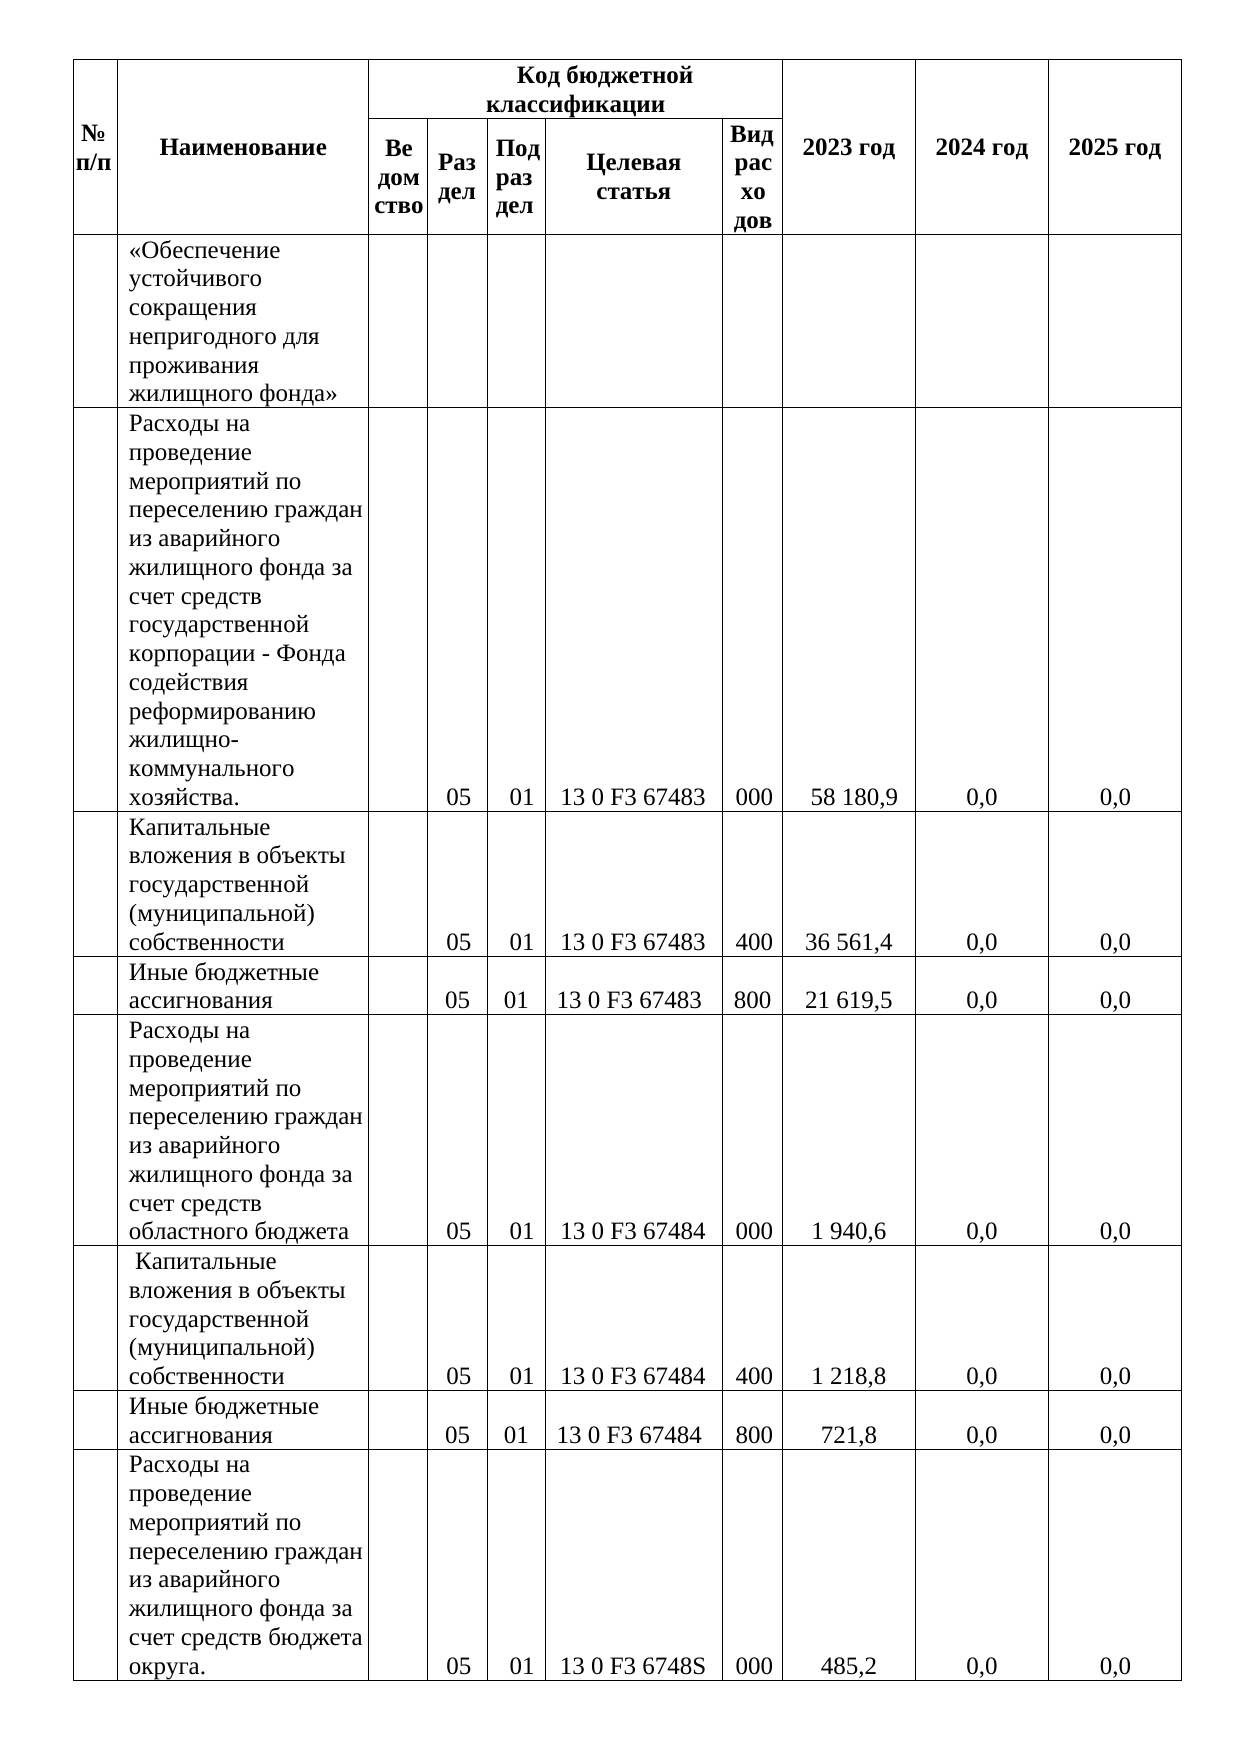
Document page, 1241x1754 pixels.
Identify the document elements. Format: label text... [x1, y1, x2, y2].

table_cell Целевая статья [546, 119, 722, 234]
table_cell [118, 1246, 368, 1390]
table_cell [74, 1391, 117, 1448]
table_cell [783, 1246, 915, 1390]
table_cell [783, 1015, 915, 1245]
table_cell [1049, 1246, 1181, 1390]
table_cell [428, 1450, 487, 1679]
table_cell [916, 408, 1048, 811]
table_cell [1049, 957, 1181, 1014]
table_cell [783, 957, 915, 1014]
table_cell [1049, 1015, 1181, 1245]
table_header 2023 год [783, 60, 915, 234]
table_header № п/п [74, 60, 117, 234]
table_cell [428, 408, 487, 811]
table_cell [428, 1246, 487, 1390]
table_header Код бюджетной классификации [369, 60, 782, 118]
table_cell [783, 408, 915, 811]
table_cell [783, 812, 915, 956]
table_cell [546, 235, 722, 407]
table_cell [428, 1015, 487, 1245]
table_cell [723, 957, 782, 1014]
table_cell Вид рас хо дов [723, 119, 782, 234]
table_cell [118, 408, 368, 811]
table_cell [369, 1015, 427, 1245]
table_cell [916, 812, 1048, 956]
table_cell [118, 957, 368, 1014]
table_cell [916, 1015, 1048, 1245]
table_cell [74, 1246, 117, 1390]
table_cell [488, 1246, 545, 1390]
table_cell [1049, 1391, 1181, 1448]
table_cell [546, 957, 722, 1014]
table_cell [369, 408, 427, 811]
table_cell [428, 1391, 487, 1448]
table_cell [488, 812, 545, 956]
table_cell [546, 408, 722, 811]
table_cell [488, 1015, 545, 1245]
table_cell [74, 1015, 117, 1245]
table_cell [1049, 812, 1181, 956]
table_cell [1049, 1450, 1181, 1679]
table_header 2025 год [1049, 60, 1181, 234]
table_header Наименование [118, 60, 368, 234]
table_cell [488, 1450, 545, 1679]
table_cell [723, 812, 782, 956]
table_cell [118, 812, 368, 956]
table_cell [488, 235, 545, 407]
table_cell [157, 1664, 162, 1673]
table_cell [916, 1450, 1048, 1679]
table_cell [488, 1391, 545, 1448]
table_cell Ве дом ство [369, 119, 427, 234]
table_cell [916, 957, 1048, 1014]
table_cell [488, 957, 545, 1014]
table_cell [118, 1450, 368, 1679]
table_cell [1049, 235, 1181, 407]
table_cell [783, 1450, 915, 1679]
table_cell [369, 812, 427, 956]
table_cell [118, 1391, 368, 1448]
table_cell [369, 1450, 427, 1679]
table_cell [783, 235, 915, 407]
table_header 2024 год [916, 60, 1048, 234]
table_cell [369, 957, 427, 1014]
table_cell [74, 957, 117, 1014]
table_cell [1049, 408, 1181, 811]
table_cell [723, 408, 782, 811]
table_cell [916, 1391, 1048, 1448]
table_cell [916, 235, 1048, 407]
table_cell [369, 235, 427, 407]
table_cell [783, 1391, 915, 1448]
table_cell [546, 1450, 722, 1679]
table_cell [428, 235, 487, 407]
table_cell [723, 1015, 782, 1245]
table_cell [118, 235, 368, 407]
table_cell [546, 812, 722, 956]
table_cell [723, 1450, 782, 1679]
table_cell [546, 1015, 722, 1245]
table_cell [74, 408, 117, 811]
table_cell Под раз дел [488, 119, 545, 234]
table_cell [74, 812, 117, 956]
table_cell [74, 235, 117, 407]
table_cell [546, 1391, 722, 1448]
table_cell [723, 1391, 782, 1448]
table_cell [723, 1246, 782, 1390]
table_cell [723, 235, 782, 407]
table_cell Раз дел [428, 119, 487, 234]
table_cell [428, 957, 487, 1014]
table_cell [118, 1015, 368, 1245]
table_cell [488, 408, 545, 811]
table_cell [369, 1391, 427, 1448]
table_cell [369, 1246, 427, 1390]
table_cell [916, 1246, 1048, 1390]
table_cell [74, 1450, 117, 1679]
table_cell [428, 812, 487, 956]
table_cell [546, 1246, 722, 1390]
